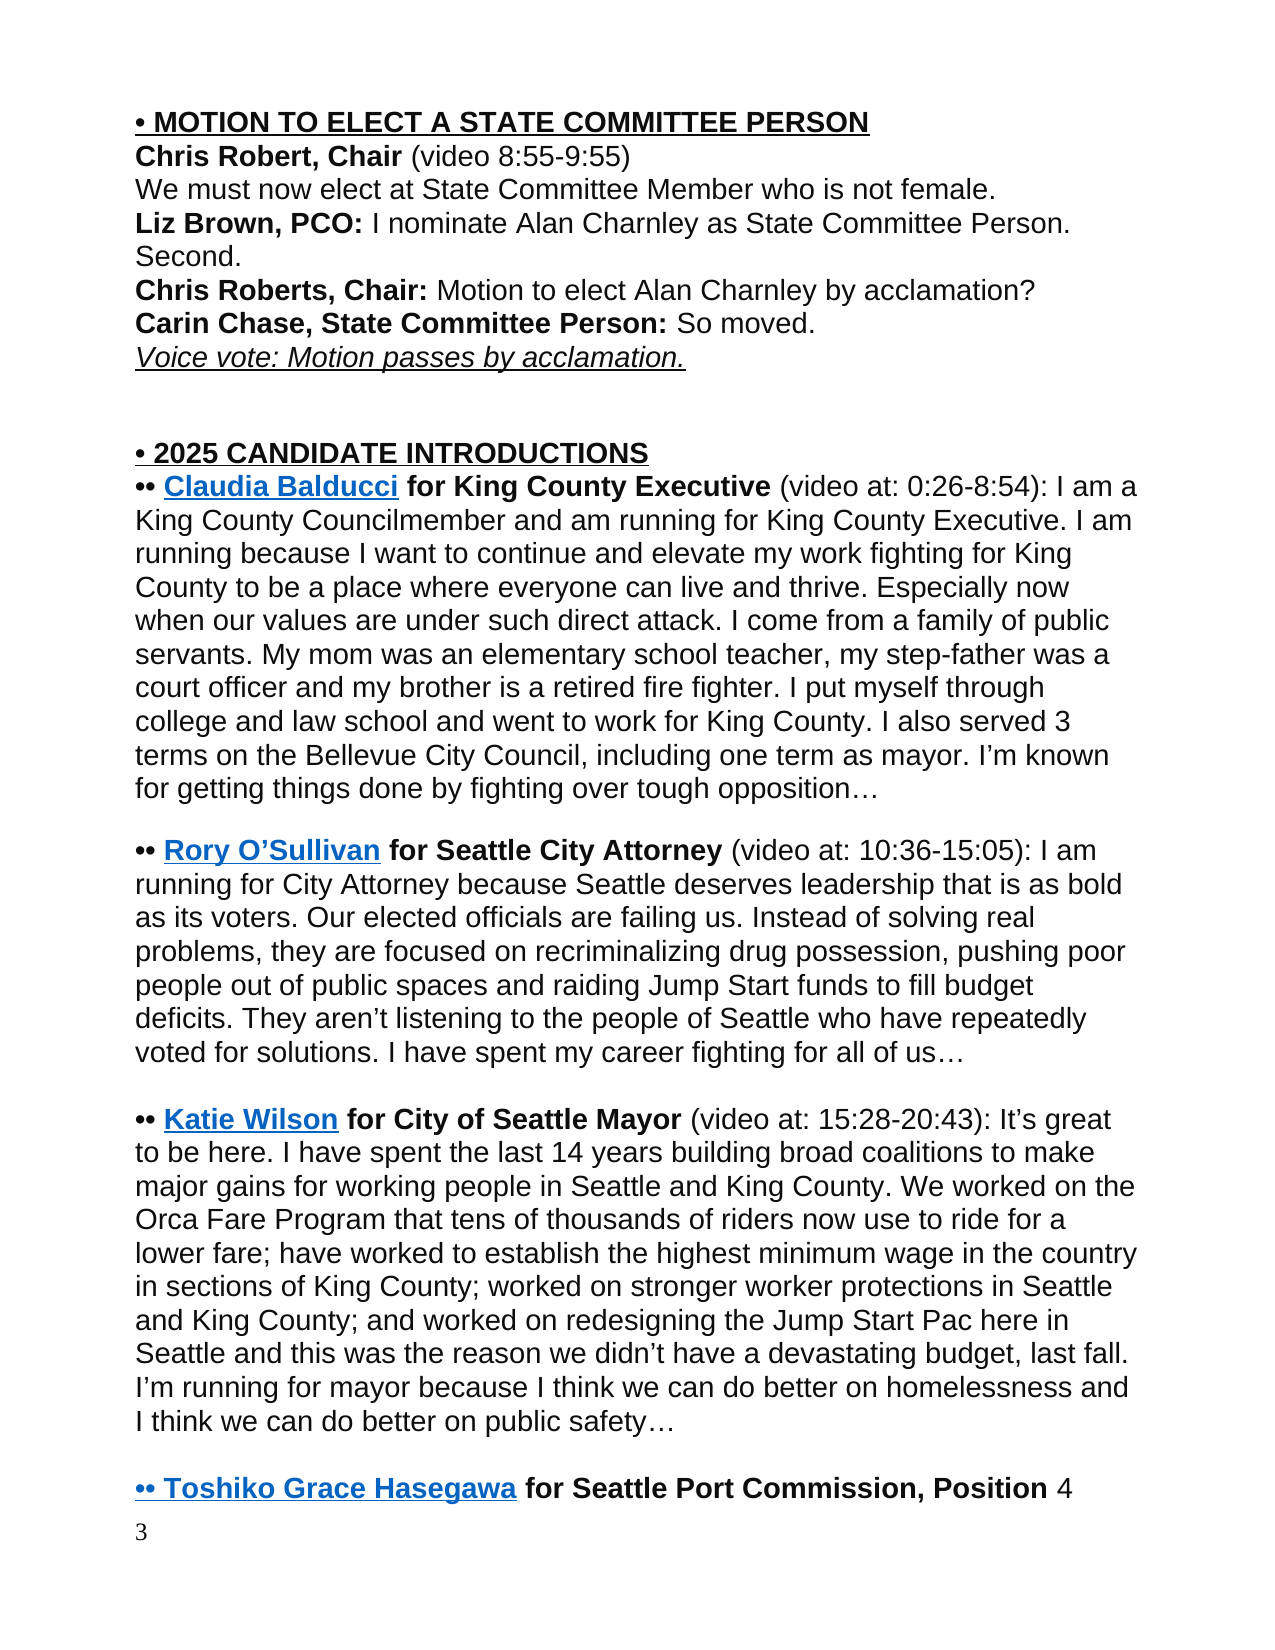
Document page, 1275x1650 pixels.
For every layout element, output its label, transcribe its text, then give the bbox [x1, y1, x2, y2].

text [135, 833, 1140, 1504]
text • 2025 CANDIDATE INTRODUCTIONS [135, 436, 1140, 469]
text • MOTION TO ELECT A STATE COMMITTEE PERSON Chris Robert, Chair (video 8:55-9:55) We must now elect at State Committee Member who is not female. Liz Brown, PCO: I nominate Alan Charnley as State Committee Person. Second. Chris Roberts, Chair: Motion to elect Alan Charnley by acclamation? Carin Chase, State Committee Person: So moved. Voice vote: Motion passes by acclamation. [135, 105, 1140, 436]
text •• Claudia Balducci for King County Executive (video at: 0:26-8:54): I am a King County Councilmember and am running for King County Executive. I am running because I want to continue and elevate my work fighting for King County to be a place where everyone can live and thrive. Especially now when our values are under such direct attack. I come from a family of public servants. My mom was an elementary school teacher, my step-father was a court officer and my brother is a retired fire fighter. I put myself through college and law school and went to work for King County. I also served 3 terms on the Bellevue City Council, including one term as mayor. I’m known for getting things done by fighting over tough opposition… [135, 469, 1140, 833]
